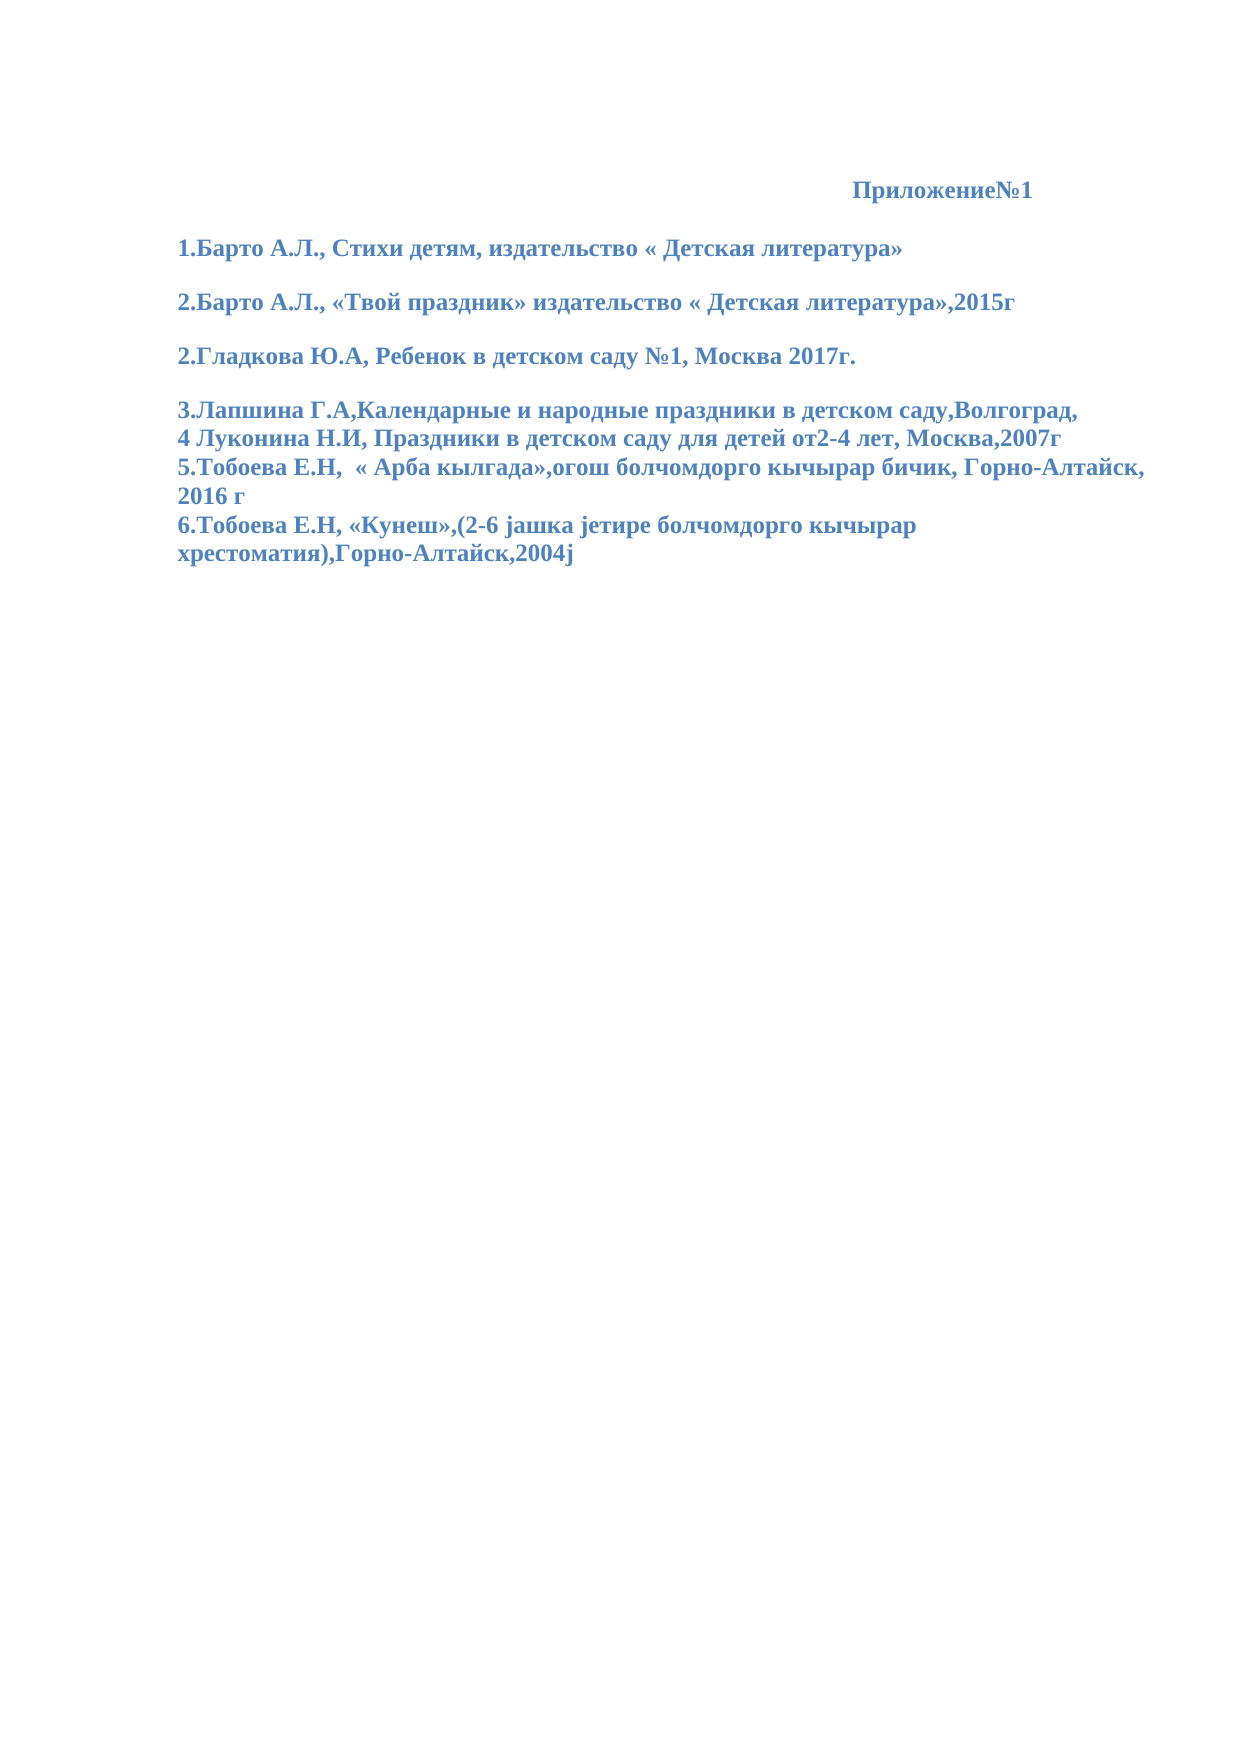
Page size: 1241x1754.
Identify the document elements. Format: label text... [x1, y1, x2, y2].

text 3.Лапшина Г.А,Календарные и народные праздники в детском саду,Волгоград, [177, 395, 1152, 423]
text Приложение№1 [177, 176, 1152, 204]
text 2.Барто А.Л., «Твой праздник» издательство « Детская литература»,2015г [177, 287, 1152, 316]
text 6.Тобоева Е.Н, «Кунеш»,(2-6 jашка jетире болчомдорго кычырар хрестоматия),Горно-Алтайск,2004j [177, 510, 1152, 567]
text 4 Луконина Н.И, Праздники в детском саду для детей от2-4 лет, Москва,2007г [177, 423, 1152, 452]
text 2.Гладкова Ю.А, Ребенок в детском саду №1, Москва 2017г. [177, 341, 1152, 369]
text 1.Барто А.Л., Стихи детям, издательство « Детская литература» [177, 233, 1152, 262]
text 5.Тобоева Е.Н, « Арба кылгада»,огош болчомдорго кычырар бичик, Горно-Алтайск, 2016 г [177, 452, 1152, 510]
